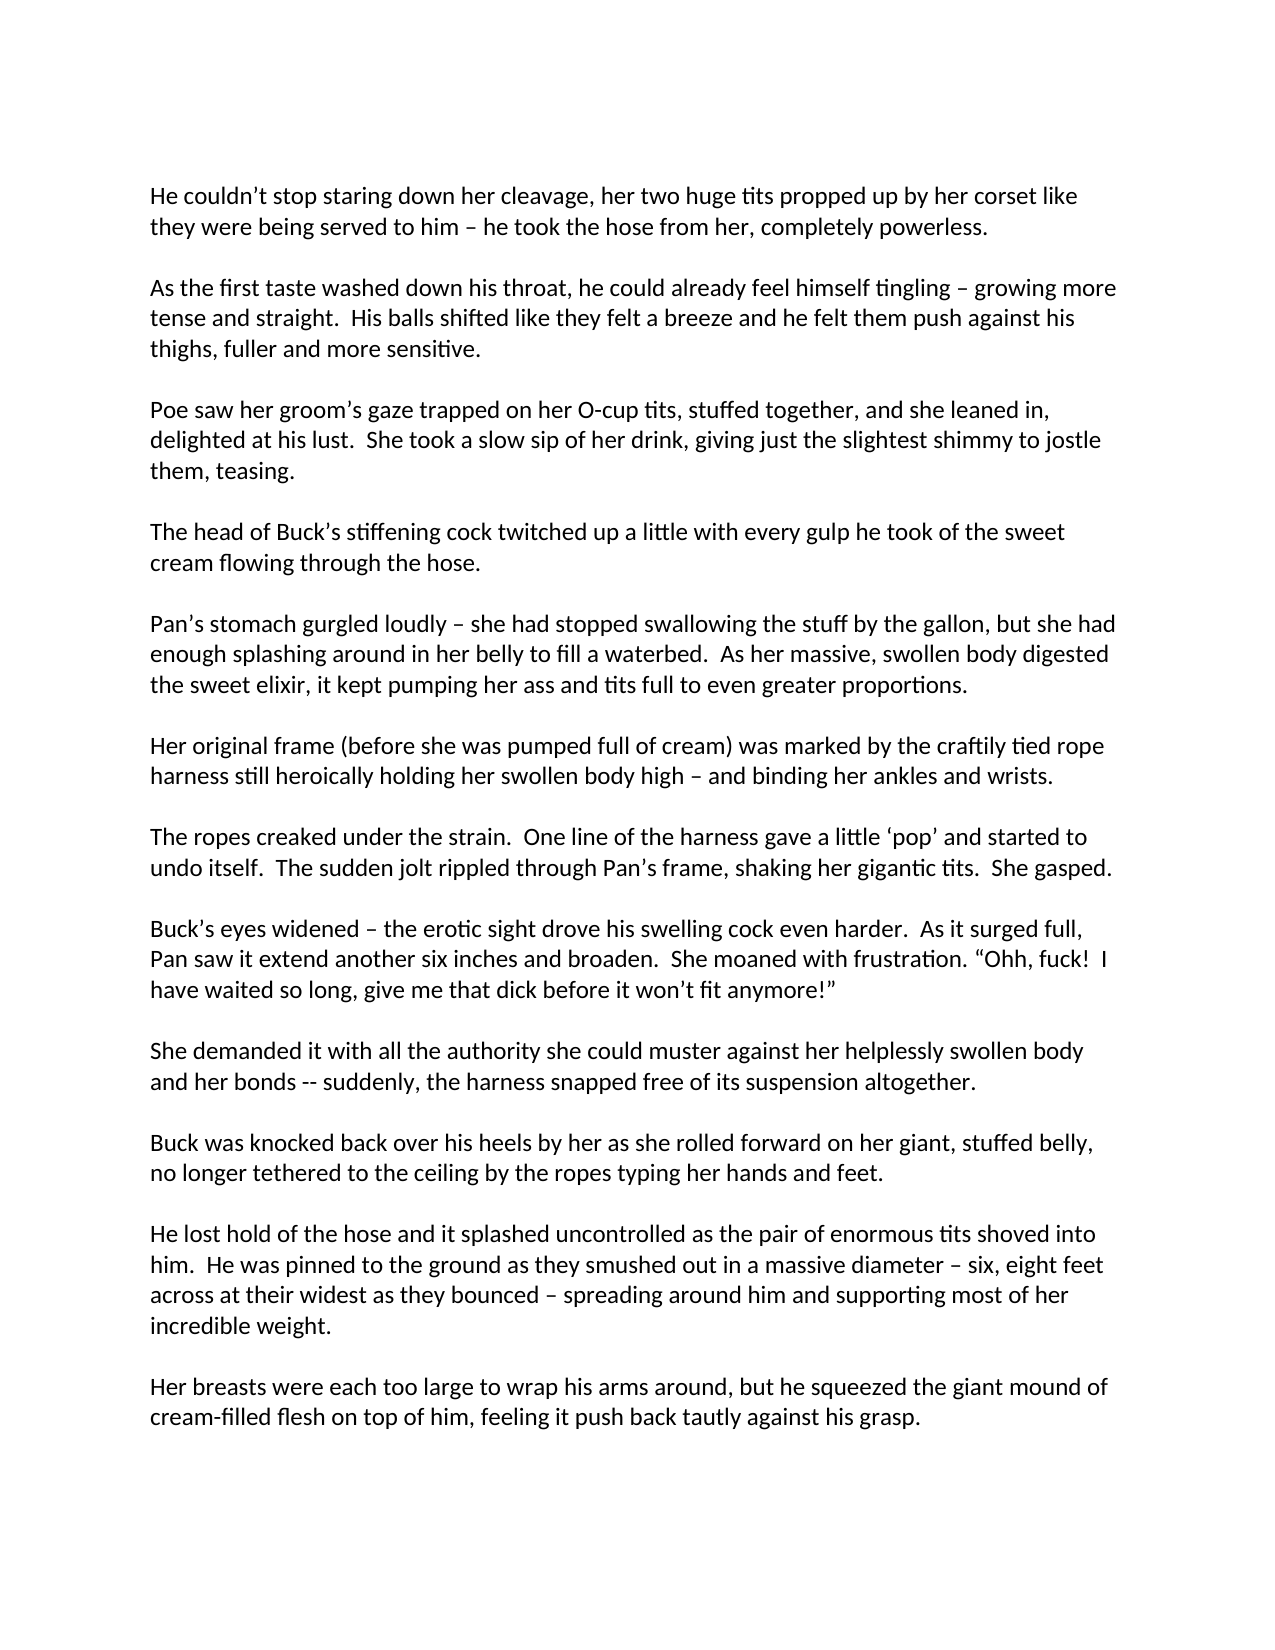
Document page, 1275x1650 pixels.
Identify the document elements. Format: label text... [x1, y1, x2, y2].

text The ropes creaked under the strain. One line of the harness gave a little ‘pop’ and started to undo itself. The sudden jolt rippled through Pan’s frame, shaking her gigantic tits. She gasped. [150, 821, 1125, 882]
text Pan’s stomach gurgled loudly – she had stopped swallowing the stuff by the gallon, but she had enough splashing around in her belly to fill a waterbed. As her massive, swollen body digested the sweet elixir, it kept pumping her ass and tits full to even greater proportions. [150, 608, 1125, 699]
text Buck was knocked back over his heels by her as she rolled forward on her giant, stuffed belly, no longer tethered to the ceiling by the ropes typing her hands and feet. [150, 1127, 1125, 1188]
text The head of Buck’s stiffening cock twitched up a little with every gulp he took of the sweet cream flowing through the hose. [150, 516, 1125, 577]
text He lost hold of the hose and it splashed uncontrolled as the pair of enormous tits shoved into him. He was pinned to the ground as they smushed out in a massive diameter – six, eight feet across at their widest as they bounced – spreading around him and supporting most of her incredible weight. [150, 1218, 1125, 1340]
text Poe saw her groom’s gaze trapped on her O-cup tits, stuffed together, and she leaned in, delighted at his lust. She took a slow sip of her drink, giving just the slightest shimmy to jostle them, teasing. [150, 394, 1125, 486]
text As the first taste washed down his throat, he could already feel himself tingling – growing more tense and straight. His balls shifted like they felt a breeze and he felt them push against his thighs, fuller and more sensitive. [150, 272, 1125, 364]
text Her breasts were each too large to wrap his arms around, but he squeezed the giant mound of cream-filled flesh on top of him, feeling it push back tautly against his grasp. [150, 1371, 1125, 1432]
text She demanded it with all the authority she could muster against her helplessly swollen body and her bonds -- suddenly, the harness snapped free of its suspension altogether. [150, 1035, 1125, 1096]
text Her original frame (before she was pumped full of cream) was marked by the craftily tied rope harness still heroically holding her swollen body high – and binding her ankles and wrists. [150, 730, 1125, 791]
text He couldn’t stop staring down her cleavage, her two huge tits propped up by her corset like they were being served to him – he took the hose from her, completely powerless. [150, 181, 1125, 242]
text Buck’s eyes widened – the erotic sight drove his swelling cock even harder. As it surged full, Pan saw it extend another six inches and broaden. She moaned with frustration. “Ohh, fuck! I have waited so long, give me that dick before it won’t fit anymore!” [150, 913, 1125, 1004]
